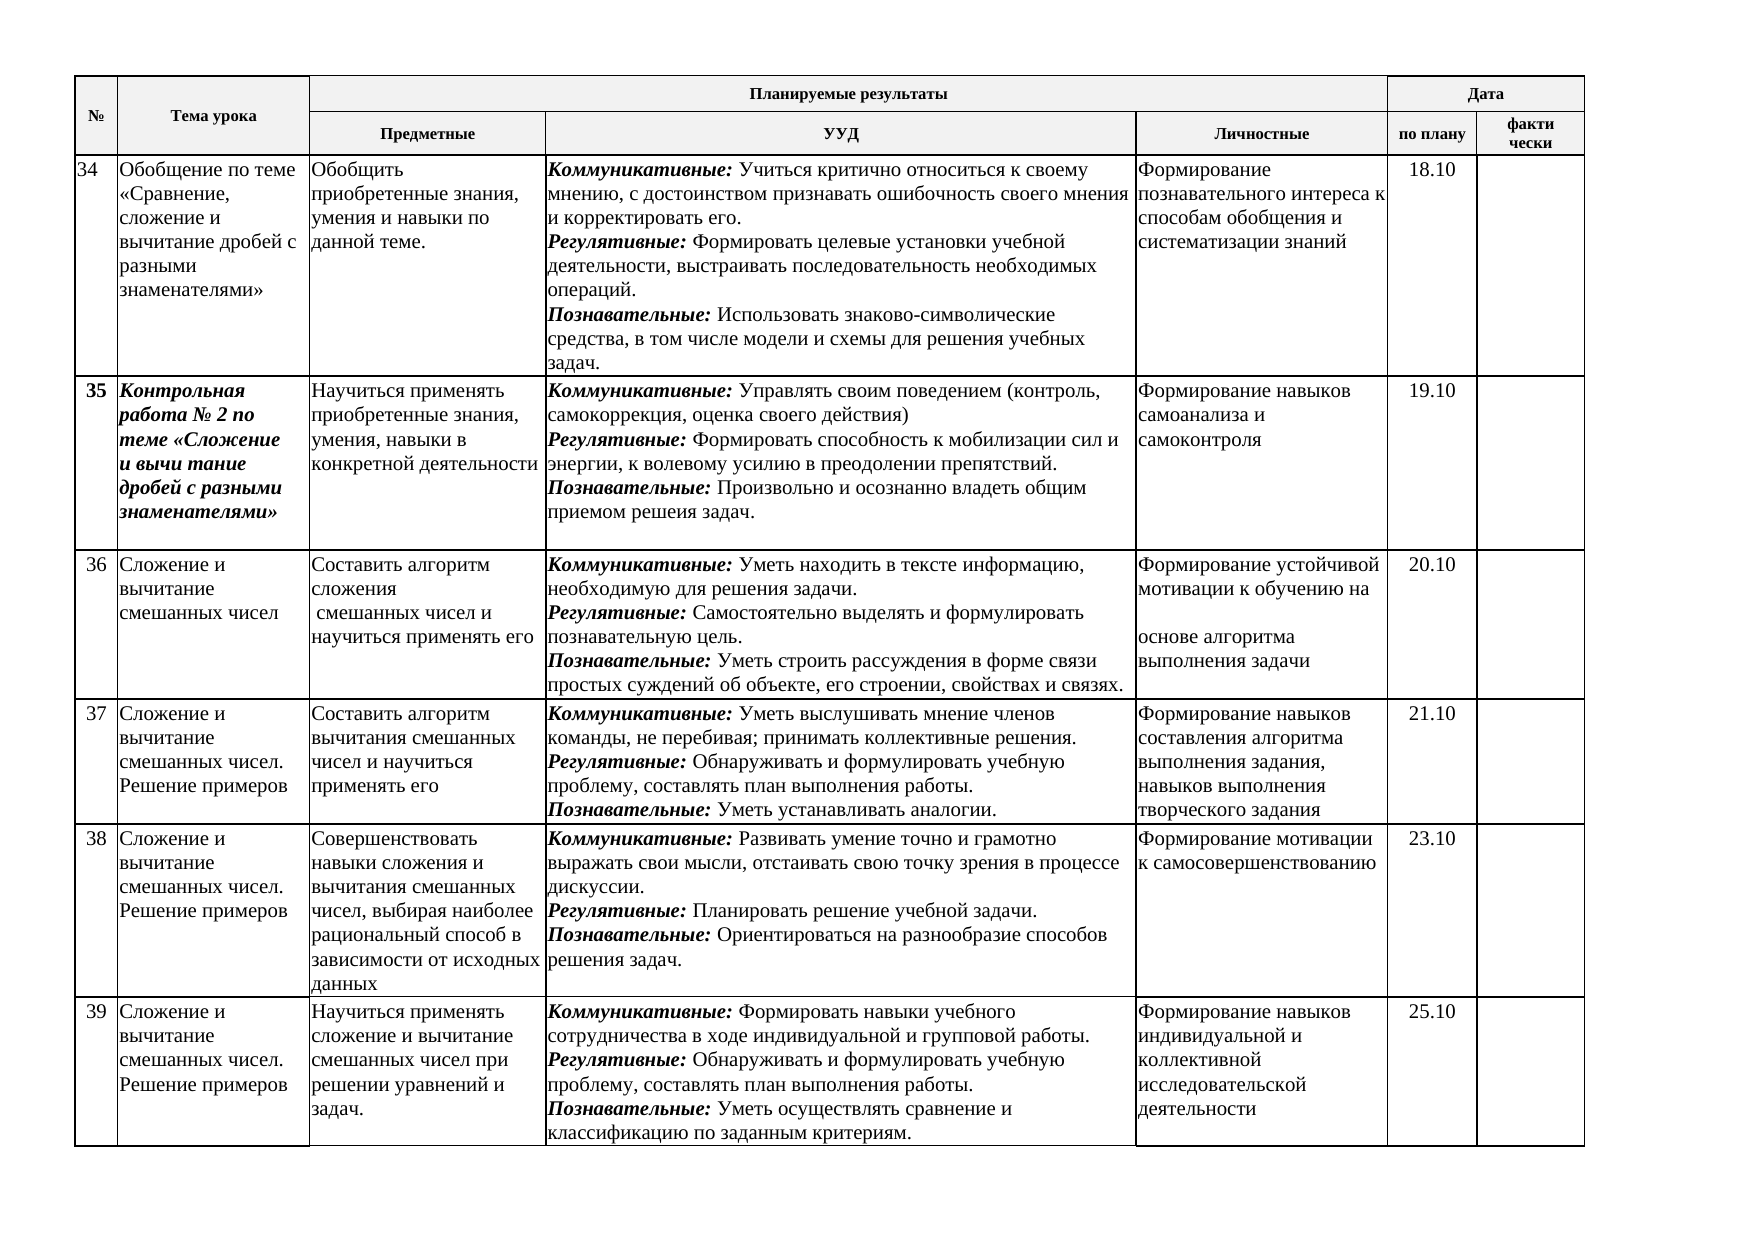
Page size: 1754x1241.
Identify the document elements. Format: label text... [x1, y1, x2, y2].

table_cell [1478, 156, 1584, 375]
table_header Планируемые результаты [310, 76, 1387, 111]
table_cell Коммуникативные: Развивать умение точно и грамотно выражать свои мысли, отстаивать свою точку зрения в процессе дискуссии. Регулятивные: Планировать решение учебной задачи. Познавательные: Ориентироваться на разнообразие способов решения задач. [547, 825, 1135, 996]
table_cell Научиться применять приобретенные знания, умения, навыки в конкретной деятельности [310, 377, 545, 549]
table_cell Коммуникативные: Уметь находить в тексте информацию, необходимую для решения задачи. Регулятивные: Самостоятельно выделять и формулировать познавательную цель. Познавательные: Уметь строить рассуждения в форме связи простых суждений об объекте, его строении, свойствах и связях. [547, 551, 1135, 698]
table_cell Предметные [310, 112, 545, 154]
table_cell [1478, 700, 1584, 823]
table_cell 19.10 [1388, 377, 1476, 549]
table_cell [1478, 825, 1584, 996]
table_cell Совершенствовать навыки сложения и вычитания смешанных чисел, выбирая наиболее рациональный способ в зависимости от исходных данных [310, 825, 545, 996]
table_cell Формирование навыков составления алгоритма выполнения задания, навыков выполнения творческого задания [1137, 700, 1387, 823]
table_cell [1478, 998, 1584, 1145]
table_cell Обобщение по теме «Сравнение, сложение и вычитание дробей с разными знаменателями» [118, 156, 309, 375]
table_cell Обобщить приобретенные знания, умения и навыки по данной теме. [310, 156, 545, 375]
table_cell факти чески [1477, 112, 1584, 154]
table_cell Личностные [1137, 112, 1387, 154]
table_cell Составить алгоритм вычитания смешанных чисел и научиться применять его [310, 700, 545, 823]
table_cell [118, 998, 309, 1145]
table_cell Коммуникативные: Формировать навыки учебного сотрудничества в ходе индивидуальной и групповой работы. Регулятивные: Обнаруживать и формулировать учебную проблему, составлять план выполнения работы. Познавательные: Уметь осуществлять сравнение и классификацию по заданным критериям. [547, 997, 1135, 1145]
table_cell 21.10 [1388, 700, 1476, 823]
table_cell Формирование устойчивой мотивации к обучению на основе алгоритма выполнения задачи [1137, 551, 1387, 698]
table_cell Коммуникативные: Учиться критично относиться к своему мнению, с достоинством признавать ошибочность своего мнения и корректировать его. Регулятивные: Формировать целевые установки учебной деятельности, выстраивать последовательность необходимых операций. Познавательные: Использовать знаково-символические средства, в том числе модели и схемы для решения учебных задач. [547, 156, 1135, 375]
table_cell УУД [546, 112, 1135, 154]
table_cell 36 [76, 551, 117, 698]
table_cell 38 [76, 825, 117, 996]
table_cell 18.10 [1388, 156, 1476, 375]
table_cell Сложение и вычитание смешанных чисел [118, 551, 309, 698]
table_cell 25.10 [1388, 998, 1476, 1145]
table_cell 37 [76, 700, 117, 823]
table_cell [1478, 377, 1584, 549]
table_cell 39 [76, 998, 117, 1145]
table_header № [76, 77, 117, 154]
table_cell Коммуникативные: Управлять своим поведением (контроль, самокоррекция, оценка своего действия) Регулятивные: Формировать способность к мобилизации сил и энергии, к волевому усилию в преодолении препятствий. Познавательные: Произвольно и осознанно владеть общим приемом решеия задач. [547, 377, 1135, 549]
table_cell Формирование мотивации к самосовершенствованию [1137, 825, 1387, 996]
table_cell Научиться применять сложение и вычитание смешанных чисел при решении уравнений и задач. [310, 997, 545, 1145]
table_header Дата [1388, 77, 1584, 111]
table_cell [1478, 551, 1584, 698]
table_cell 23.10 [1388, 825, 1476, 996]
table_cell 20.10 [1388, 551, 1476, 698]
table_header Тема урока [118, 77, 309, 154]
table_cell Контрольная работа № 2 по теме «Сложение и вычи тание дробей с разными знаменателями» [118, 377, 309, 549]
table_cell Сложение и вычитание смешанных чисел. Решение примеров [118, 700, 309, 823]
table_cell Сложение и вычитание смешанных чисел. Решение примеров [118, 825, 309, 996]
table_cell по плану [1388, 112, 1476, 154]
table_cell Формирование познавательного интереса к способам обобщения и систематизации знаний [1137, 156, 1387, 375]
table_cell Коммуникативные: Уметь выслушивать мнение членов команды, не перебивая; принимать коллективные решения. Регулятивные: Обнаруживать и формулировать учебную проблему, составлять план выполнения работы. Познавательные: Уметь устанавливать аналогии. [547, 700, 1135, 823]
table_cell Формирование навыков самоанализа и самоконтроля [1137, 377, 1387, 549]
table_cell Формирование навыков индивидуальной и коллективной исследовательской деятельности [1137, 998, 1387, 1145]
table_cell 34 [76, 156, 117, 375]
table_cell 35 [76, 377, 117, 549]
table_cell Составить алгоритм сложения смешанных чисел и научиться применять его [310, 551, 545, 698]
